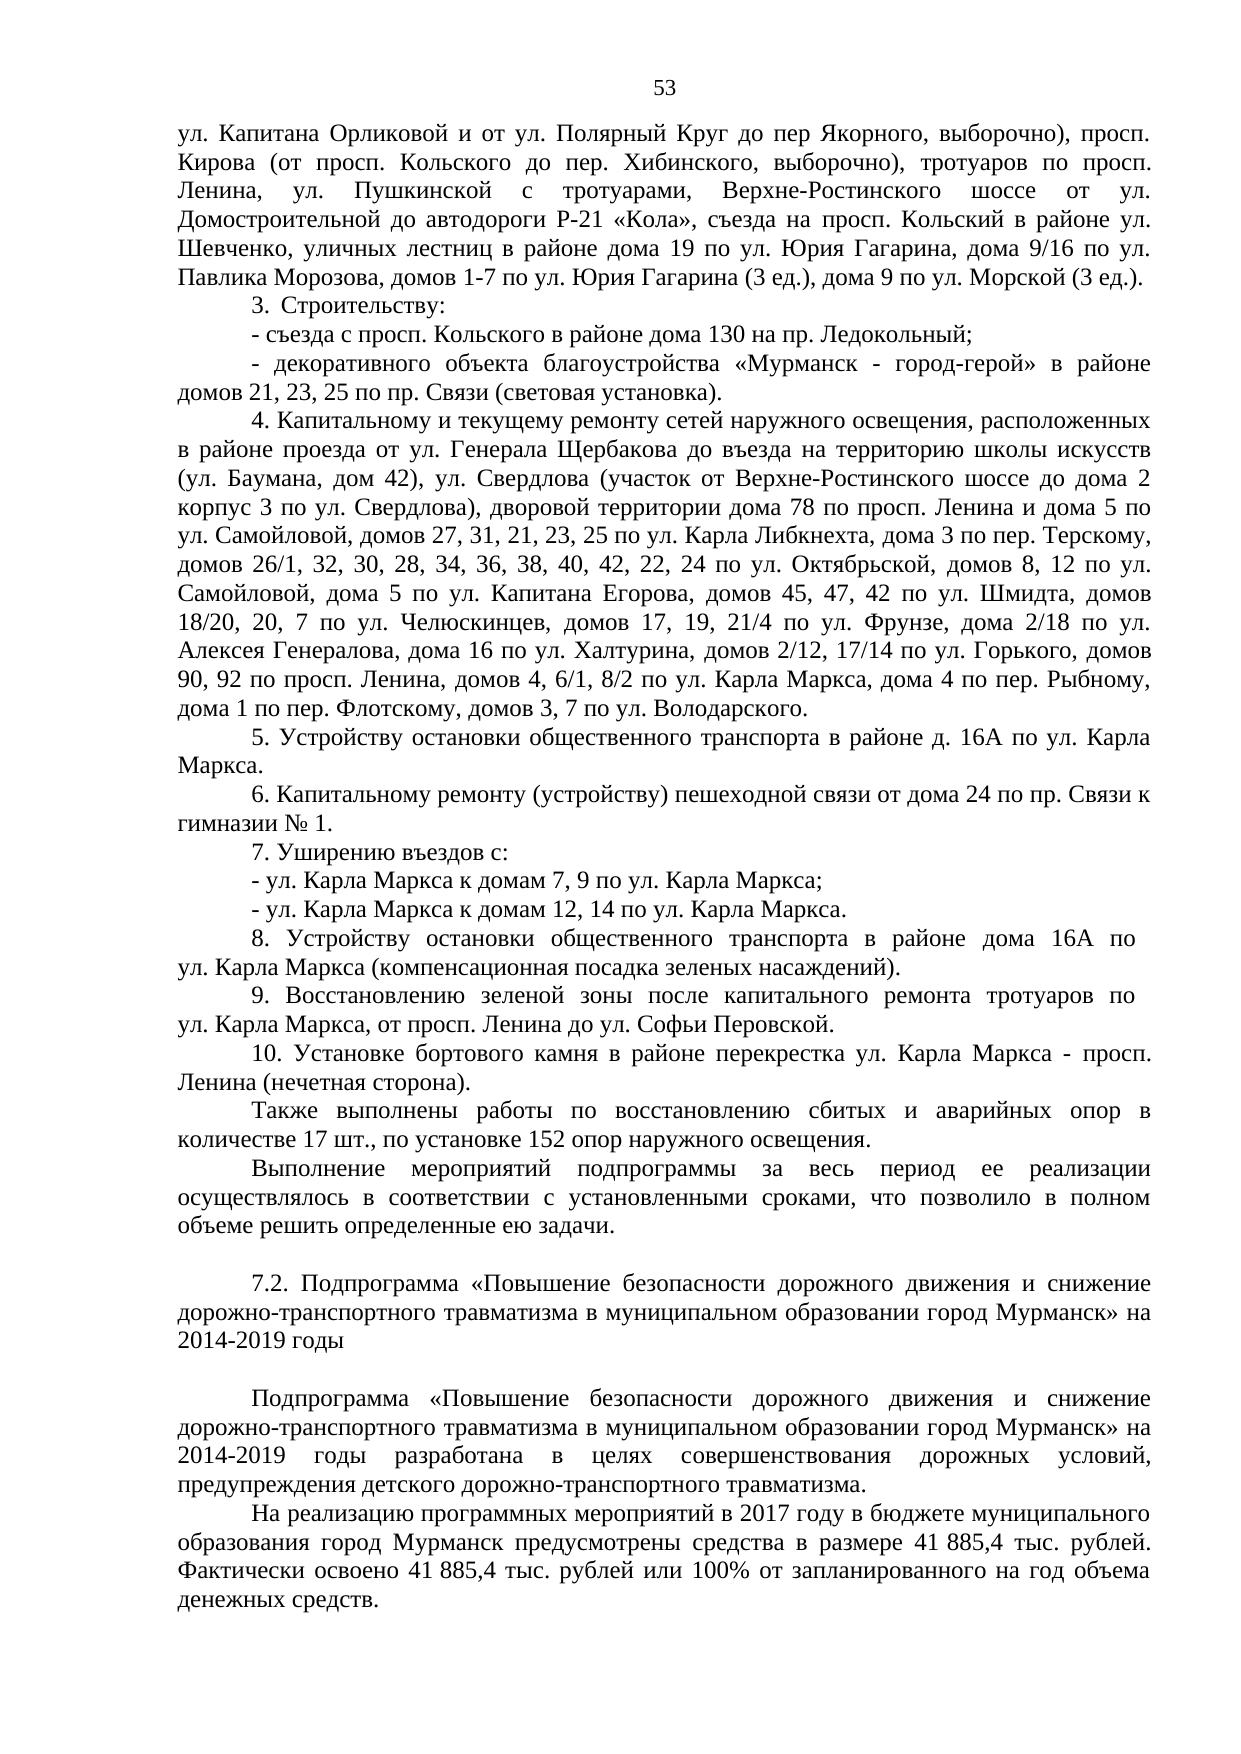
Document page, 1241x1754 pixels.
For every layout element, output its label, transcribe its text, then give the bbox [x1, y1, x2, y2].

text 4. Капитальному и текущему ремонту сетей наружного освещения, расположенных в районе проезда от ул. Генерала Щербакова до въезда на территорию школы искусств (ул. Баумана, дом 42), ул. Свердлова (участок от Верхне-Ростинского шоссе до дома 2 корпус 3 по ул. Свердлова), дворовой территории дома 78 по просп. Ленина и дома 5 по ул. Самойловой, домов 27, 31, 21, 23, 25 по ул. Карла Либкнехта, дома 3 по пер. Терскому, домов 26/1, 32, 30, 28, 34, 36, 38, 40, 42, 22, 24 по ул. Октябрьской, домов 8, 12 по ул. Самойловой, дома 5 по ул. Капитана Егорова, домов 45, 47, 42 по ул. Шмидта, домов 18/20, 20, 7 по ул. Челюскинцев, домов 17, 19, 21/4 по ул. Фрунзе, дома 2/18 по ул. Алексея Генералова, дома 16 по ул. Халтурина, домов 2/12, 17/14 по ул. Горького, домов 90, 92 по просп. Ленина, домов 4, 6/1, 8/2 по ул. Карла Маркса, дома 4 по пер. Рыбному, дома 1 по пер. Флотскому, домов 3, 7 по ул. Володарского. [177, 406, 1152, 722]
text На реализацию программных мероприятий в 2017 году в бюджете муниципального образования город Мурманск предусмотрены средства в размере 41 885,4 тыс. рублей. Фактически освоено 41 885,4 тыс. рублей или 100% от запланированного на год объема денежных средств. [177, 1498, 1152, 1613]
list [177, 118, 1152, 291]
text 8. Устройству остановки общественного транспорта в районе дома 16А по ул. Карла Маркса (компенсационная посадка зеленых насаждений). [177, 923, 1152, 981]
text - ул. Карла Маркса к домам 12, 14 по ул. Карла Маркса. [177, 894, 1152, 923]
text - ул. Карла Маркса к домам 7, 9 по ул. Карла Маркса; [177, 866, 1152, 894]
text Выполнение мероприятий подпрограммы за весь период ее реализации осуществлялось в соответствии с установленными сроками, что позволило в полном объеме решить определенные ею задачи. [177, 1153, 1152, 1239]
text Подпрограмма «Повышение безопасности дорожного движения и снижение дорожно-транспортного травматизма в муниципальном образовании город Мурманск» на 2014-2019 годы разработана в целях совершенствования дорожных условий, предупреждения детского дорожно-транспортного травматизма. [177, 1383, 1152, 1498]
text 7.2. Подпрограмма «Повышение безопасности дорожного движения и снижение дорожно-транспортного травматизма в муниципальном образовании город Мурманск» на 2014-2019 годы [177, 1268, 1152, 1354]
list Строительству: [177, 291, 1152, 319]
text Также выполнены работы по восстановлению сбитых и аварийных опор в количестве 17 шт., по установке 152 опор наружного освещения. [177, 1096, 1152, 1153]
text 7. Уширению въездов с: [177, 837, 1152, 866]
text - съезда с просп. Кольского в районе дома 130 на пр. Ледокольный; [177, 319, 1152, 348]
text 9. Восстановлению зеленой зоны после капитального ремонта тротуаров по ул. Карла Маркса, от просп. Ленина до ул. Софьи Перовской. [177, 981, 1152, 1038]
text - декоративного объекта благоустройства «Мурманск - город-герой» в районе домов 21, 23, 25 по пр. Связи (световая установка). [177, 348, 1152, 406]
text 10. Установке бортового камня в районе перекрестка ул. Карла Маркса - просп. Ленина (нечетная сторона). [177, 1038, 1152, 1096]
text 5. Устройству остановки общественного транспорта в районе д. 16А по ул. Карла Маркса. [177, 722, 1152, 779]
text 6. Капитальному ремонту (устройству) пешеходной связи от дома 24 по пр. Связи к гимназии № 1. [177, 779, 1152, 837]
